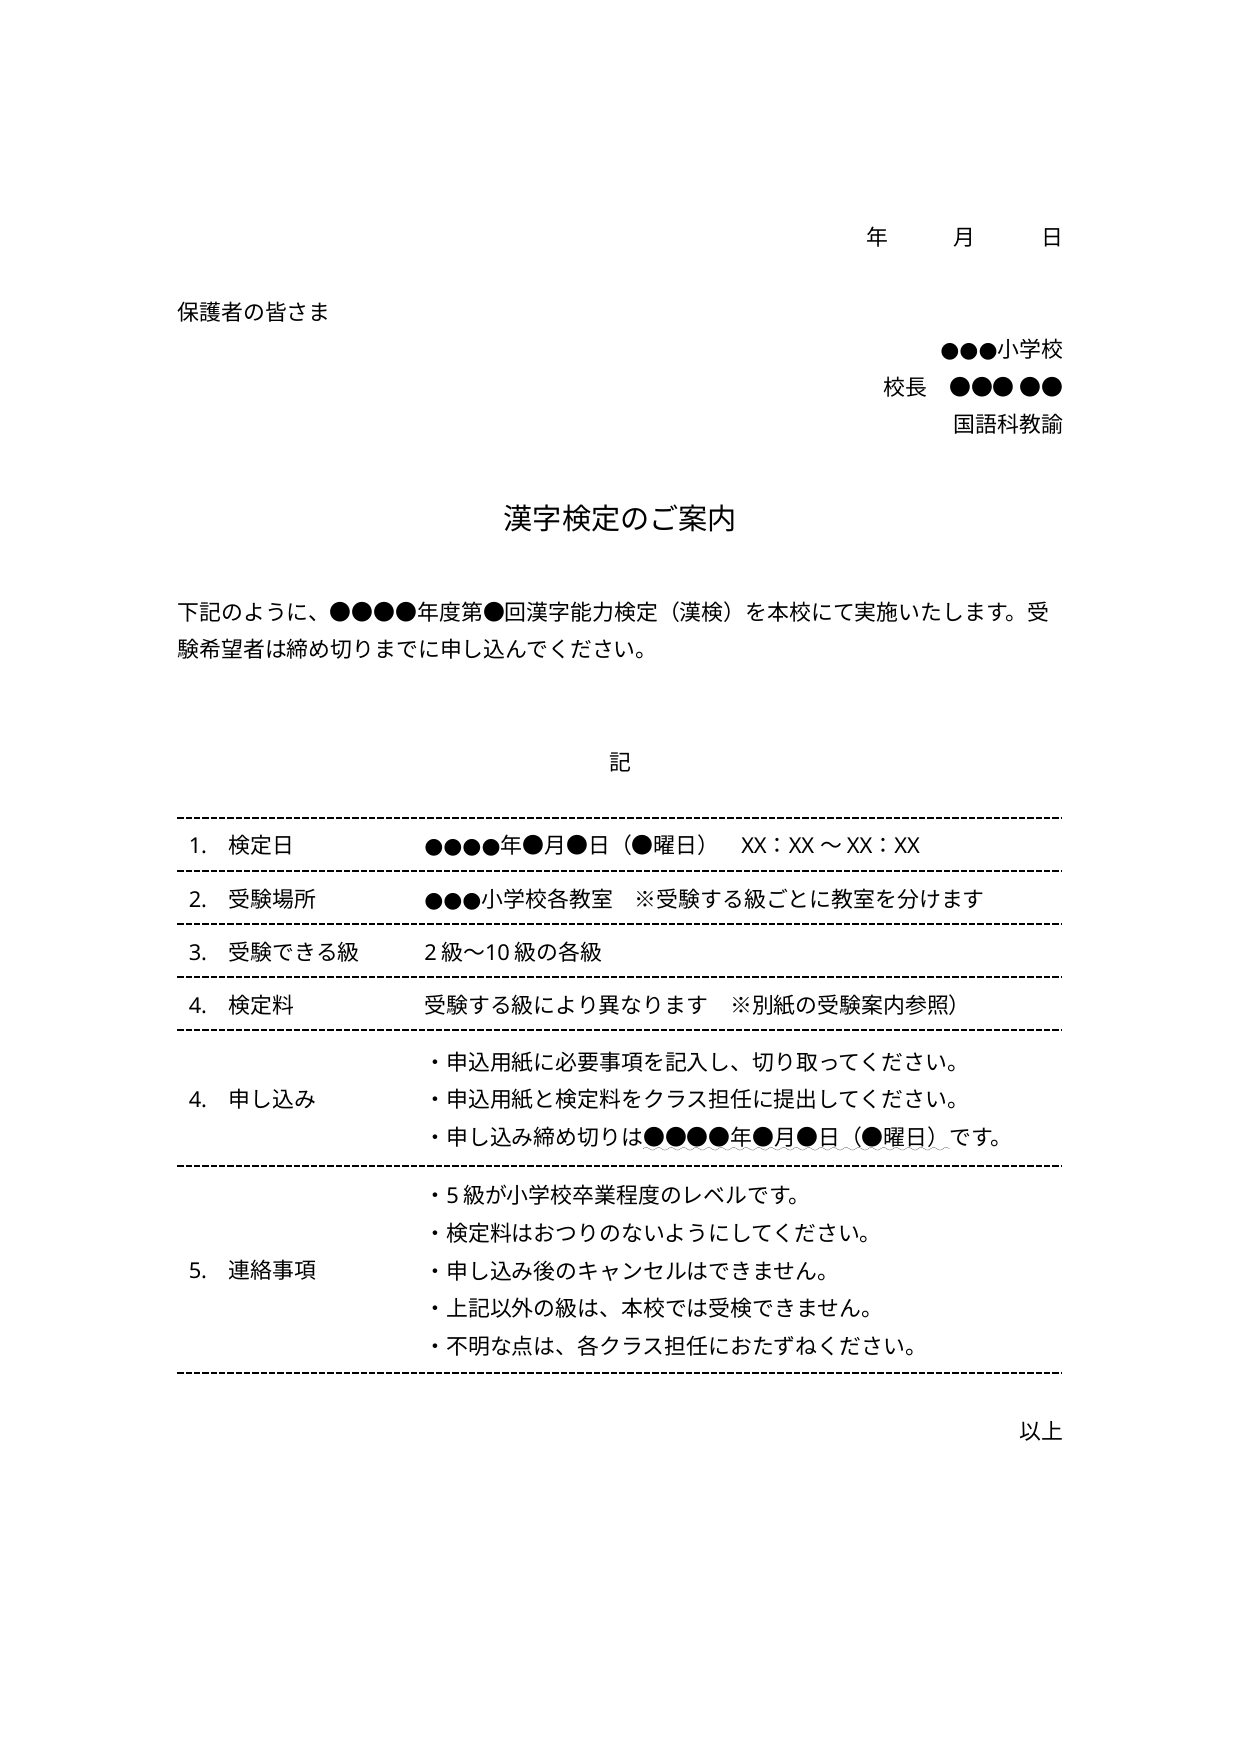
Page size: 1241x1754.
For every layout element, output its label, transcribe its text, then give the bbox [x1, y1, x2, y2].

table_cell 2. 受験場所 [177, 870, 413, 923]
text ●●●小学校 [709, 329, 1063, 367]
table_cell 5. 連絡事項 [177, 1165, 413, 1372]
text 保護者の皆さま [177, 292, 1063, 329]
table_cell 受験する級により異なります ※別紙の受験案内参照） [413, 976, 1062, 1029]
subtitle 記 [177, 742, 1063, 779]
table_cell 4. 検定料 [177, 976, 413, 1029]
text 下記のように、●●●●年度第●回漢字能力検定（漢検）を本校にて実施いたします。受験希望者は締め切りまでに申し込んでください。 [177, 592, 1063, 667]
text 漢字検定のご案内 [177, 479, 1063, 554]
table_cell 2級～10級の各級 [413, 923, 1062, 976]
text 以上 [177, 1411, 1063, 1449]
table_header 1. 検定日 [177, 817, 413, 870]
table_cell ・申込用紙に必要事項を記入し、切り取ってください。 ・申込用紙と検定料をクラス担任に提出してください。 ・申し込み締め切りは●●●●年●月●日（●曜日）です。 [413, 1029, 1062, 1165]
table_cell ●●●小学校各教室 ※受験する級ごとに教室を分けます [413, 870, 1062, 923]
text 校長 ●●● ●● [709, 367, 1063, 404]
table_cell 4. 申し込み [177, 1029, 413, 1165]
table_header ●●●●年●月●日（●曜日） XX：XX ～ XX：XX [413, 817, 1062, 870]
table_cell 3. 受験できる級 [177, 923, 413, 976]
table_cell ・5級が小学校卒業程度のレベルです。 ・検定料はおつりのないようにしてください。 ・申し込み後のキャンセルはできません。 ・上記以外の級は、本校では受検できません。 ・不明な点は、各クラス担任におたずねください。 [413, 1165, 1062, 1372]
text 国語科教諭 [709, 404, 1063, 442]
text 年 月 日 [177, 217, 1063, 254]
